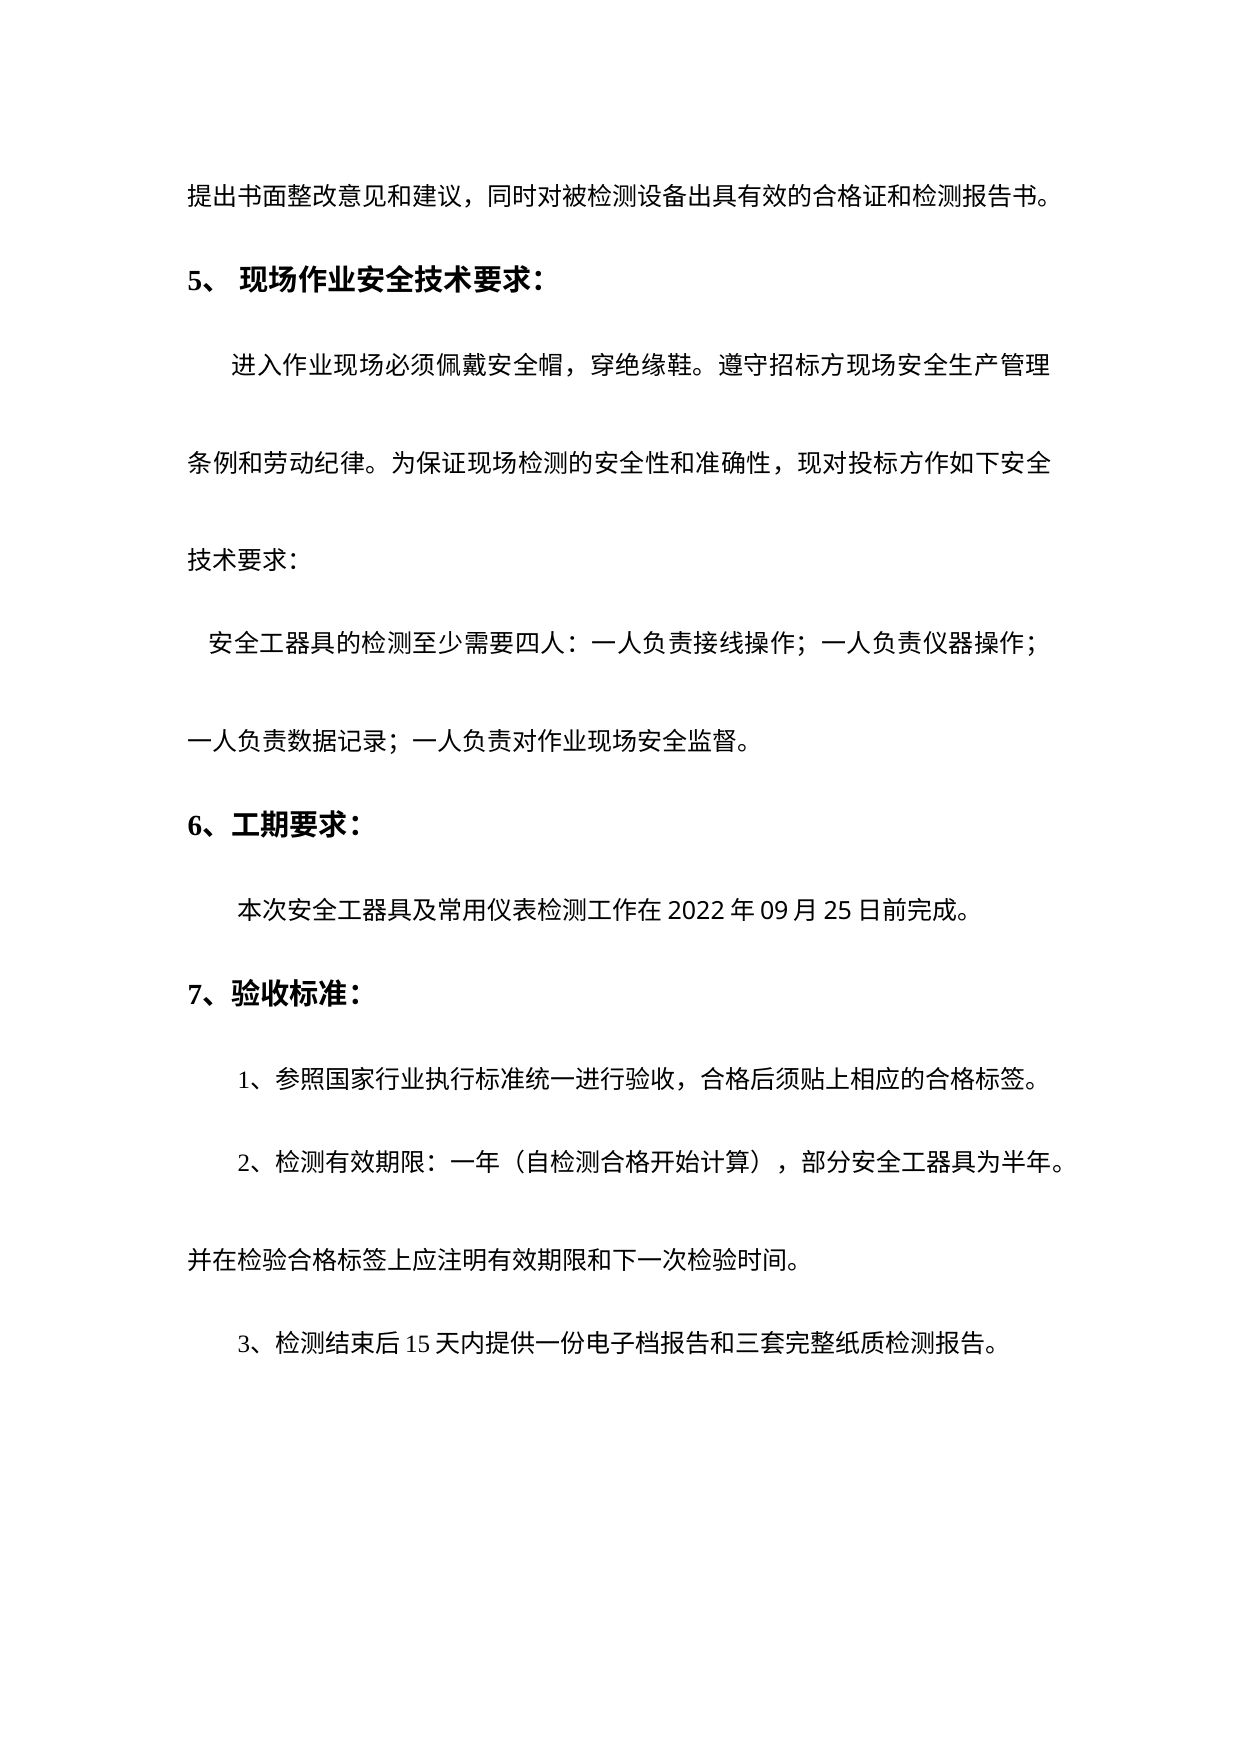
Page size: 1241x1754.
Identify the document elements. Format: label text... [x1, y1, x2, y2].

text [187, 162, 1053, 227]
text 7、验收标准： [187, 959, 1053, 1024]
text 2、检测有效期限：一年（自检测合格开始计算），部分安全工器具为半年。并在检验合格标签上应注明有效期限和下一次检验时间。 [187, 1128, 1053, 1291]
list 安全工器具的检测至少需要四人：一人负责接线操作；一人负责仪器操作；一人负责数据记录；一人负责对作业现场安全监督。 [187, 609, 1053, 772]
list 现场作业安全技术要求： [187, 245, 1053, 310]
text 本次安全工器具及常用仪表检测工作在2022年09月25日前完成。 [187, 876, 1053, 941]
text 3、检测结束后15天内提供一份电子档报告和三套完整纸质检测报告。 [187, 1309, 1053, 1374]
list 进入作业现场必须佩戴安全帽，穿绝缘鞋。遵守招标方现场安全生产管理条例和劳动纪律。为保证现场检测的安全性和准确性，现对投标方作如下安全技术要求： [187, 331, 1053, 591]
text 6、工期要求： [187, 790, 1053, 855]
text 1、参照国家行业执行标准统一进行验收，合格后须贴上相应的合格标签。 [187, 1045, 1053, 1110]
